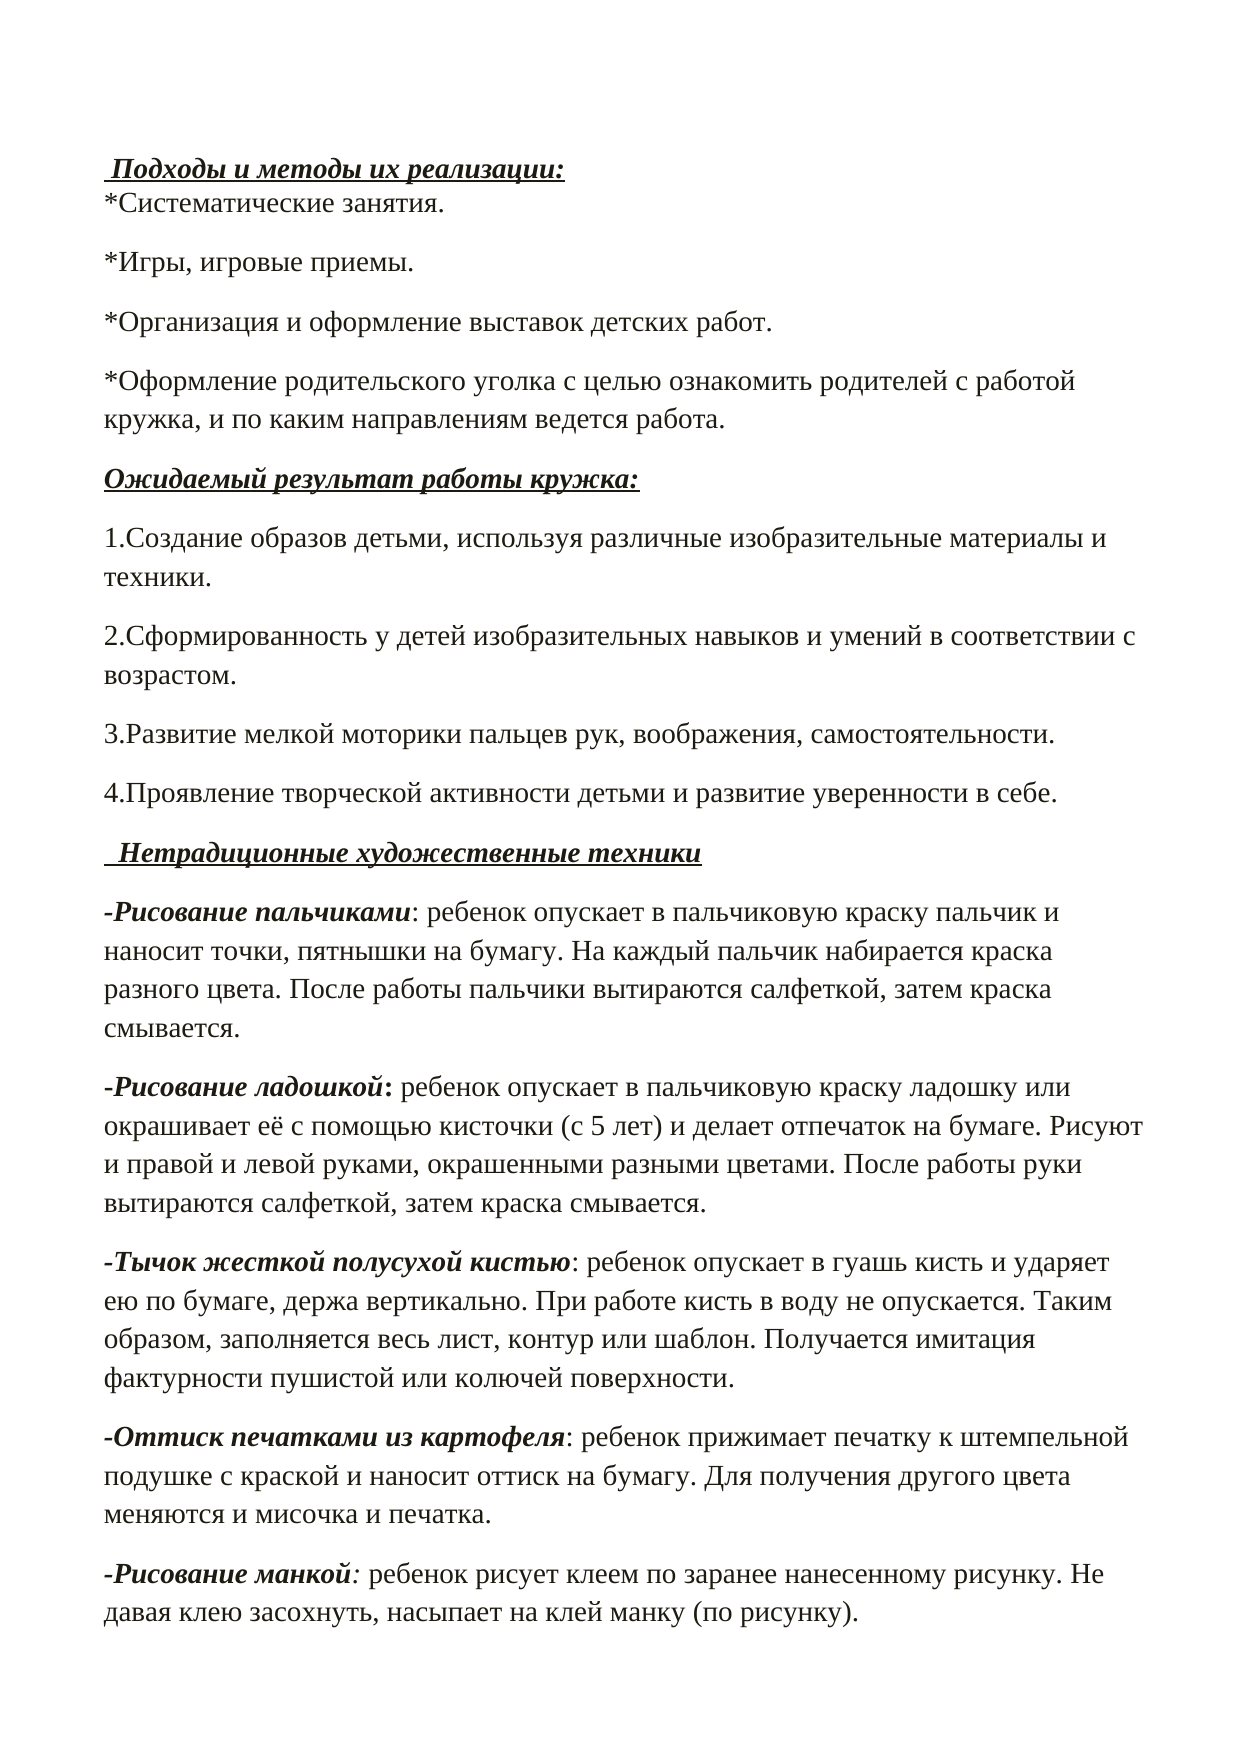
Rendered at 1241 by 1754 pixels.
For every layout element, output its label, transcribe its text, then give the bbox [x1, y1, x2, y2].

text -Рисование ладошкой: ребенок опускает в пальчиковую краску ладошку или окрашивает её с помощью кисточки (с 5 лет) и делает отпечаток на бумаге. Рисуют и правой и левой руками, окрашенными разными цветами. После работы руки вытираются салфеткой, затем краска смывается. [103, 1069, 1152, 1218]
text Подходы и методы их реализации: [103, 151, 1152, 185]
text Нетрадиционные художественные техники [103, 835, 1152, 868]
text Ожидаемый результат работы кружка: [103, 461, 1152, 494]
text 2.Сформированность у детей изобразительных навыков и умений в соответствии с возрастом. [103, 618, 1152, 690]
text 4.Проявление творческой активности детьми и развитие уверенности в себе. [103, 776, 1152, 809]
text -Оттиск печатками из картофеля: ребенок прижимает печатку к штемпельной подушке с краской и наносит оттиск на бумагу. Для получения другого цвета меняются и мисочка и печатка. [103, 1419, 1152, 1530]
text 1.Создание образов детьми, используя различные изобразительные материалы и техники. [103, 520, 1152, 592]
text *Игры, игровые приемы. [103, 244, 1152, 278]
text -Рисование пальчиками: ребенок опускает в пальчиковую краску пальчик и наносит точки, пятнышки на бумагу. На каждый пальчик набирается краска разного цвета. После работы пальчики вытираются салфеткой, затем краска смывается. [103, 894, 1152, 1043]
text *Систематические занятия. [103, 185, 1152, 218]
text -Рисование манкой: ребенок рисует клеем по заранее нанесенному рисунку. Не давая клею засохнуть, насыпает на клей манку (по рисунку). [103, 1556, 1152, 1628]
text -Тычок жесткой полусухой кистью: ребенок опускает в гуашь кисть и ударяет ею по бумаге, держа вертикально. При работе кисть в воду не опускается. Таким образом, заполняется весь лист, контур или шаблон. Получается имитация фактурности пушистой или колючей поверхности. [103, 1244, 1152, 1393]
text *Оформление родительского уголка с целью ознакомить родителей с работой кружка, и по каким направлениям ведется работа. [103, 363, 1152, 435]
text 3.Развитие мелкой моторики пальцев рук, воображения, самостоятельности. [103, 716, 1152, 750]
text *Организация и оформление выставок детских работ. [103, 304, 1152, 337]
